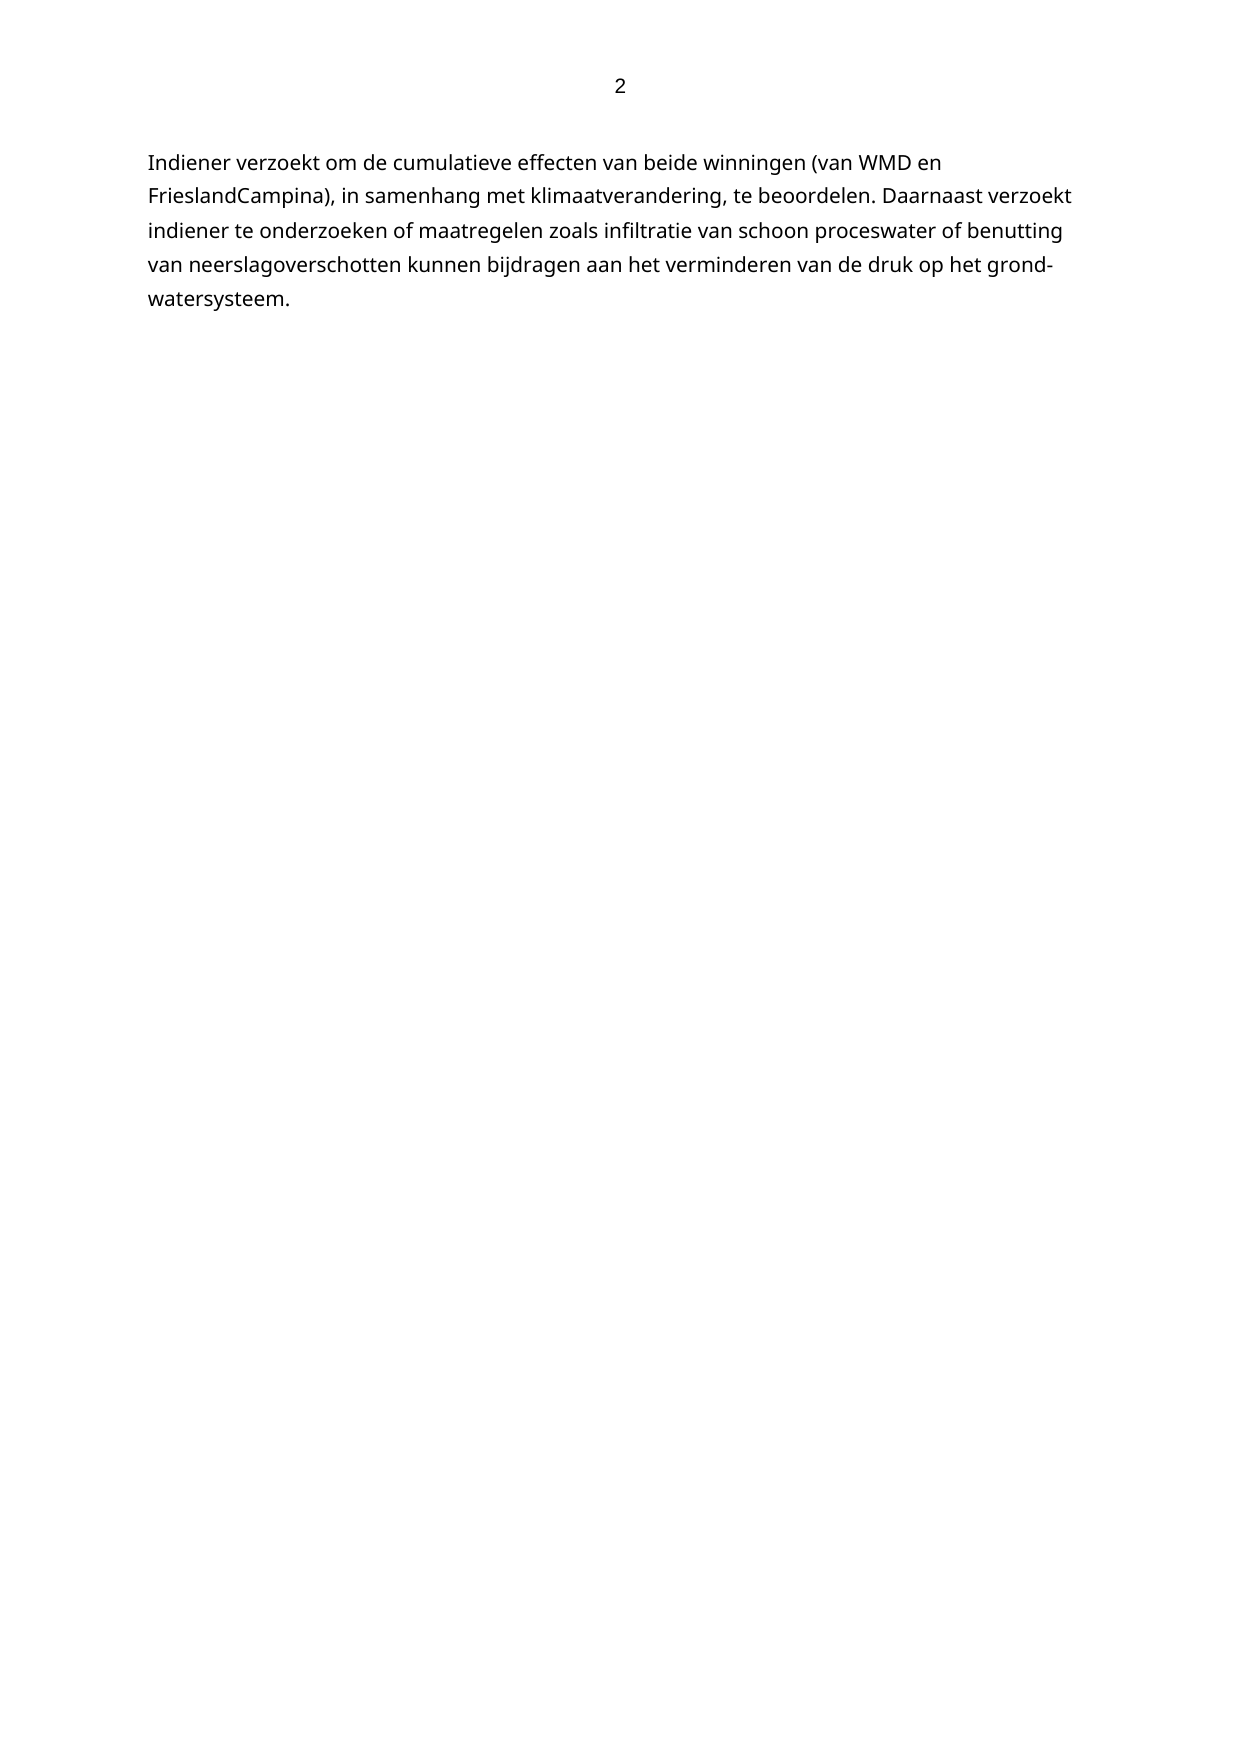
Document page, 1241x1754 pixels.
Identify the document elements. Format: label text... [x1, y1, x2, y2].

text Indiener verzoekt om de cumulatieve effecten van beide winningen (van WMD en FrieslandCampina), in samenhang met klimaatverandering, te beoordelen. Daarnaast verzoekt indiener te onderzoeken of maatregelen zoals infiltratie van schoon proceswater of benutting van neerslagoverschotten kunnen bijdragen aan het verminderen van de druk op het grond- watersysteem. [148, 148, 1093, 312]
